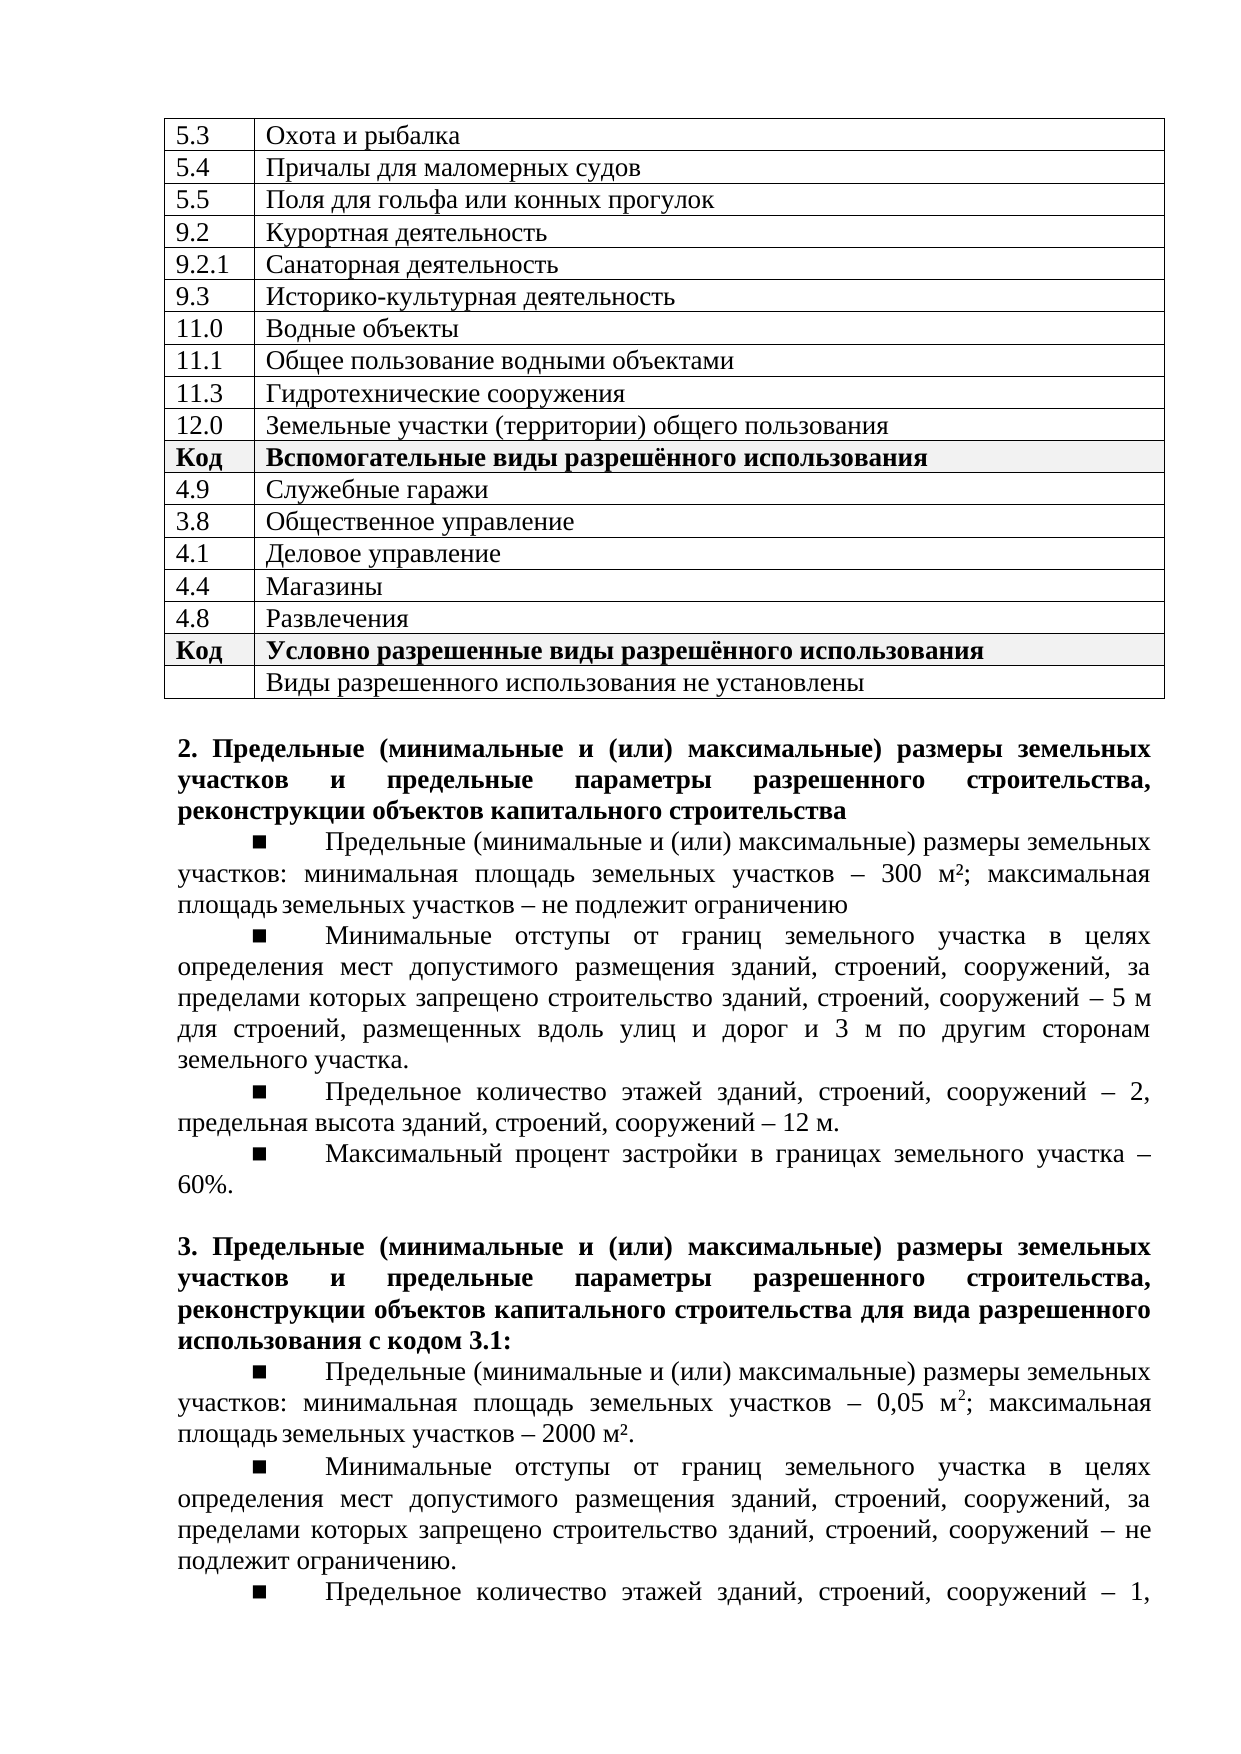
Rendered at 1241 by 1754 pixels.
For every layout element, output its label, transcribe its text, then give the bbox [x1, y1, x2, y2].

table_cell 5.3 [165, 119, 254, 150]
table_cell Виды разрешенного использования не установлены [255, 666, 1164, 697]
table_cell Код [165, 441, 254, 472]
table_cell Причалы для маломерных судов [255, 151, 1164, 182]
list Предельные (минимальные и (или) максимальные) размеры земельных участков: минимальная площадь земельных участков – 0,05 м2; максимальная площадь земельных участков – 2000 м². [177, 1355, 1152, 1448]
table_cell 12.0 [165, 409, 254, 440]
table_cell Курортная деятельность [255, 216, 1164, 247]
table_cell 3.8 [165, 505, 254, 537]
table_cell [165, 666, 254, 697]
list Максимальный процент застройки в границах земельного участка – 60%. [177, 1137, 1152, 1199]
table_cell 5.5 [165, 184, 254, 215]
table_cell Общее пользование водными объектами [255, 345, 1164, 376]
table_cell 9.3 [165, 280, 254, 311]
table_cell Охота и рыбалка [255, 119, 1164, 150]
table_cell Развлечения [255, 602, 1164, 633]
table_cell Земельные участки (территории) общего пользования [255, 409, 1164, 440]
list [177, 1575, 1152, 1607]
table_cell Условно разрешенные виды разрешённого использования [255, 634, 1164, 665]
table_cell Общественное управление [255, 505, 1164, 537]
table_cell 11.1 [165, 345, 254, 376]
table_cell Магазины [255, 570, 1164, 601]
table_cell 11.0 [165, 312, 254, 343]
table_cell 11.3 [165, 377, 254, 408]
table_cell Деловое управление [255, 538, 1164, 569]
table_cell Санаторная деятельность [255, 248, 1164, 279]
table_cell Водные объекты [255, 312, 1164, 343]
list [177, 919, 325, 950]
table_cell Служебные гаражи [255, 473, 1164, 504]
table_cell 4.8 [165, 602, 254, 633]
table_cell Вспомогательные виды разрешённого использования [255, 441, 1164, 472]
list Минимальные отступы от границ земельного участка в целях определения мест допустимого размещения зданий, строений, сооружений, за пределами которых запрещено строительство зданий, строений, сооружений – не подлежит ограничению. [177, 1513, 1152, 1575]
list Предельные (минимальные и (или) максимальные) размеры земельных участков: минимальная площадь земельных участков – 300 м²; максимальная площадь земельных участков – не подлежит ограничению [177, 826, 1152, 919]
text 3. Предельные (минимальные и (или) максимальные) размеры земельных участков и предельные параметры разрешенного строительства, реконструкции объектов капитального строительства для вида разрешенного использования с кодом 3.1: [177, 1230, 1152, 1355]
table_cell Гидротехнические сооружения [255, 377, 1164, 408]
table_cell 5.4 [165, 151, 254, 182]
table_cell 9.2.1 [165, 248, 254, 279]
list Минимальные отступы от границ земельного участка в целях определения мест допустимого размещения зданий, строений, сооружений, за пределами которых запрещено строительство зданий, строений, сооружений – не подлежит ограничению. [177, 1448, 1152, 1482]
list Минимальные отступы от границ земельного участка в целях определения мест допустимого размещения зданий, строений, сооружений, за пределами которых запрещено строительство зданий, строений, сооружений – 5 м для строений, размещенных вдоль улиц и дорог и 3 м по другим сторонам земельного участка. [177, 981, 1152, 1075]
table_cell 4.1 [165, 538, 254, 569]
table_cell 9.2 [165, 216, 254, 247]
table_cell Код [165, 634, 254, 665]
table_cell Поля для гольфа или конных прогулок [255, 184, 1164, 215]
list Предельное количество этажей зданий, строений, сооружений – 2, предельная высота зданий, строений, сооружений – 12 м. [177, 1075, 1152, 1137]
table_cell 4.4 [165, 570, 254, 601]
text 2. Предельные (минимальные и (или) максимальные) размеры земельных участков и предельные параметры разрешенного строительства, реконструкции объектов капитального строительства [177, 732, 1152, 826]
table_cell Историко-культурная деятельность [255, 280, 1164, 311]
table_cell 4.9 [165, 473, 254, 504]
